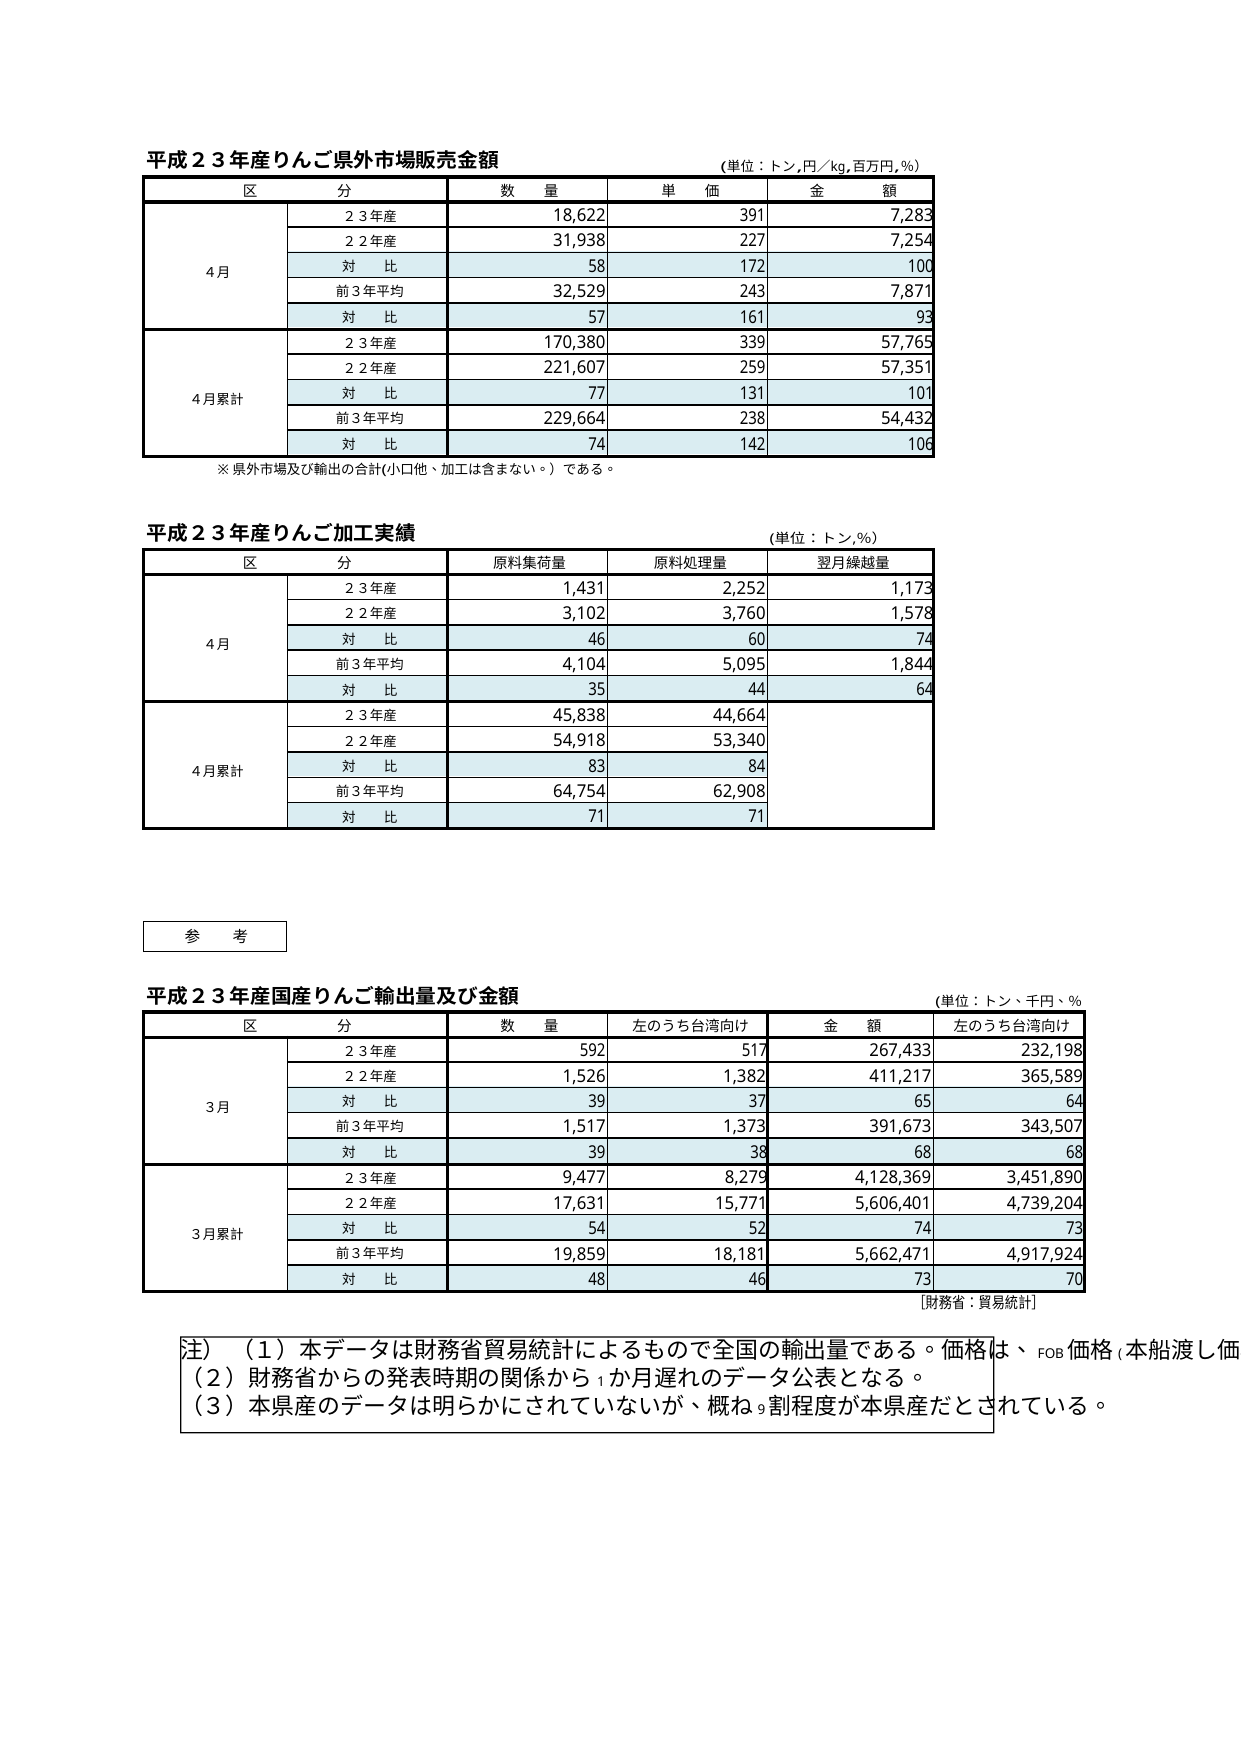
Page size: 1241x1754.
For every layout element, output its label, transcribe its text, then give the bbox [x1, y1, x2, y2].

table_cell 4,104 [449, 651, 607, 675]
table_cell ４月 [145, 576, 287, 700]
table_cell 4,917,924 [934, 1241, 1083, 1264]
table_cell 39 [449, 1139, 607, 1163]
table_cell 対 比 [288, 380, 446, 404]
table_cell 48 [449, 1266, 607, 1290]
table_cell 54,918 [449, 727, 607, 751]
table_cell 対 比 [288, 431, 446, 454]
table_cell 64 [768, 676, 932, 700]
table_header 原料処理量 [608, 551, 767, 573]
table_cell ４月累計 [145, 331, 287, 454]
table_cell 対 比 [288, 676, 446, 700]
table_cell 前３年平均 [288, 406, 446, 429]
table_cell 517 [608, 1039, 766, 1061]
table_cell 339 [608, 331, 767, 353]
table_cell 3,451,890 [934, 1166, 1083, 1188]
table_cell 83 [449, 753, 607, 776]
table_cell ２３年産 [288, 331, 446, 353]
table_cell 161 [608, 304, 767, 327]
table_cell 106 [768, 431, 932, 454]
table_cell 57 [449, 304, 607, 327]
table_cell 1,431 [449, 576, 607, 598]
table_cell 7,283 [768, 204, 932, 226]
table_cell 267,433 [769, 1039, 933, 1061]
table_cell 58 [449, 253, 607, 277]
text (単位：トン、千円、％ [935, 992, 1213, 1010]
text ［財務省：貿易統計］ [880, 1293, 1044, 1312]
text (単位：トン,円／kg,百万円,％） [720, 157, 1213, 175]
table_cell [768, 703, 932, 827]
table_cell ２３年産 [288, 1166, 446, 1188]
table_cell 365,589 [934, 1063, 1083, 1086]
table_cell 54 [449, 1215, 607, 1239]
table_cell 232,198 [934, 1039, 1083, 1061]
table_cell 343,507 [934, 1113, 1083, 1137]
table_cell ２２年産 [288, 1190, 446, 1213]
table_cell ２２年産 [288, 355, 446, 378]
table_cell 68 [769, 1139, 933, 1163]
table_cell 73 [769, 1266, 933, 1290]
table_cell 8,279 [608, 1166, 766, 1188]
table_cell 46 [608, 1266, 766, 1290]
table_cell 74 [768, 626, 932, 649]
table_cell ２２年産 [288, 727, 446, 751]
table_cell 93 [768, 304, 932, 327]
table_header 左のうち台湾向け [934, 1014, 1083, 1036]
table_header 金 額 [768, 179, 932, 200]
table_header 区 分 [145, 1014, 446, 1036]
table_cell 52 [608, 1215, 766, 1239]
table_cell 259 [608, 355, 767, 378]
table_cell 172 [608, 253, 767, 277]
table_cell 1,373 [608, 1113, 766, 1137]
table_cell ２３年産 [288, 204, 446, 226]
table_header 区 分 [145, 551, 446, 573]
table_cell 4,128,369 [769, 1166, 933, 1188]
table_cell 対 比 [288, 753, 446, 776]
table_cell ２２年産 [288, 1063, 446, 1086]
table_cell 227 [608, 228, 767, 251]
table_cell 15,771 [608, 1190, 766, 1213]
table_cell 44,664 [608, 703, 767, 726]
table_cell 391,673 [769, 1113, 933, 1137]
table_cell 7,871 [768, 278, 932, 302]
table_cell 45,838 [449, 703, 607, 726]
text 平成２３年産国産りんご輸出量及び金額 [146, 975, 524, 1010]
table_cell 1,526 [449, 1063, 607, 1086]
table_cell 84 [608, 753, 767, 776]
table_cell 46 [449, 626, 607, 649]
table_cell 391 [608, 204, 767, 226]
table_cell 前３年平均 [288, 651, 446, 675]
table_cell 対 比 [288, 1215, 446, 1239]
table_header 原料集荷量 [449, 551, 607, 573]
table_cell 前３年平均 [288, 278, 446, 302]
table_header 区 分 [145, 179, 446, 200]
table_cell 対 比 [288, 626, 446, 649]
table_cell 71 [449, 803, 607, 827]
table_header 左のうち台湾向け [608, 1014, 766, 1036]
table_cell 対 比 [288, 1139, 446, 1163]
table_cell 3,760 [608, 600, 767, 624]
table_cell 70 [934, 1266, 1083, 1290]
table_cell 37 [608, 1088, 766, 1112]
table_cell 53,340 [608, 727, 767, 751]
table_cell ２３年産 [288, 576, 446, 598]
table_cell 対 比 [288, 304, 446, 327]
table_cell 77 [449, 380, 607, 404]
table_cell 1,844 [768, 651, 932, 675]
table_cell 221,607 [449, 355, 607, 378]
table_cell ２３年産 [288, 703, 446, 726]
table_cell 74 [449, 431, 607, 454]
table_cell 62,908 [608, 778, 767, 802]
table_cell 57,765 [768, 331, 932, 353]
table_cell ３月 [145, 1039, 287, 1163]
table_cell 4,739,204 [934, 1190, 1083, 1213]
table_cell 44 [608, 676, 767, 700]
table_cell ３月累計 [145, 1166, 287, 1290]
table_cell 1,173 [768, 576, 932, 598]
table_cell ４月 [145, 204, 287, 327]
table_cell 対 比 [288, 1088, 446, 1112]
text 平成２３年産りんご加工実績 [146, 513, 420, 548]
table_cell 5,606,401 [769, 1190, 933, 1213]
table_cell ２２年産 [288, 600, 446, 624]
table_cell 64 [934, 1088, 1083, 1112]
table_cell 243 [608, 278, 767, 302]
table_cell 71 [608, 803, 767, 827]
text (単位：トン,％） [769, 529, 1213, 547]
table_cell 592 [449, 1039, 607, 1061]
table_header 金 額 [769, 1014, 933, 1036]
table_cell 1,382 [608, 1063, 766, 1086]
table_cell 対 比 [288, 803, 446, 827]
table_cell 142 [608, 431, 767, 454]
table_cell 74 [769, 1215, 933, 1239]
table_cell 17,631 [449, 1190, 607, 1213]
table_cell 3,102 [449, 600, 607, 624]
table_cell 7,254 [768, 228, 932, 251]
table_cell ２２年産 [288, 228, 446, 251]
table_cell 9,477 [449, 1166, 607, 1188]
table_header 数 量 [449, 1014, 607, 1036]
table_cell 39 [449, 1088, 607, 1112]
table_cell 1,517 [449, 1113, 607, 1137]
table_cell 68 [934, 1139, 1083, 1163]
table_cell 64,754 [449, 778, 607, 802]
table_cell ２３年産 [288, 1039, 446, 1061]
table_header 数 量 [449, 179, 607, 200]
table_cell 5,662,471 [769, 1241, 933, 1264]
table_cell 前３年平均 [288, 778, 446, 802]
table_cell 73 [934, 1215, 1083, 1239]
table_cell 31,938 [449, 228, 607, 251]
table_cell 170,380 [449, 331, 607, 353]
table_cell 65 [769, 1088, 933, 1112]
table_cell 411,217 [769, 1063, 933, 1086]
table_cell 229,664 [449, 406, 607, 429]
text ※ 県外市場及び輸出の合計(小口他、加工は含まない。）である。 [217, 460, 1213, 478]
table_cell 対 比 [288, 253, 446, 277]
table_cell 57,351 [768, 355, 932, 378]
table_cell 54,432 [768, 406, 932, 429]
table_cell 2,252 [608, 576, 767, 598]
table_cell 60 [608, 626, 767, 649]
table_cell 対 比 [288, 1266, 446, 1290]
table_cell 38 [608, 1139, 766, 1163]
table_cell 前３年平均 [288, 1241, 446, 1264]
table_cell 238 [608, 406, 767, 429]
table_cell 18,181 [608, 1241, 766, 1264]
table_cell 101 [768, 380, 932, 404]
table_cell 32,529 [449, 278, 607, 302]
text 平成２３年産りんご県外市場販売金額 [146, 142, 503, 174]
table_header 翌月繰越量 [768, 551, 932, 573]
table_cell 前３年平均 [288, 1113, 446, 1137]
table_cell 131 [608, 380, 767, 404]
table_cell 19,859 [449, 1241, 607, 1264]
table_cell ４月累計 [145, 703, 287, 827]
table_cell 1,578 [768, 600, 932, 624]
table_cell 18,622 [449, 204, 607, 226]
table_cell 5,095 [608, 651, 767, 675]
table_cell 35 [449, 676, 607, 700]
table_header 単 価 [608, 179, 767, 200]
table_cell 100 [768, 253, 932, 277]
